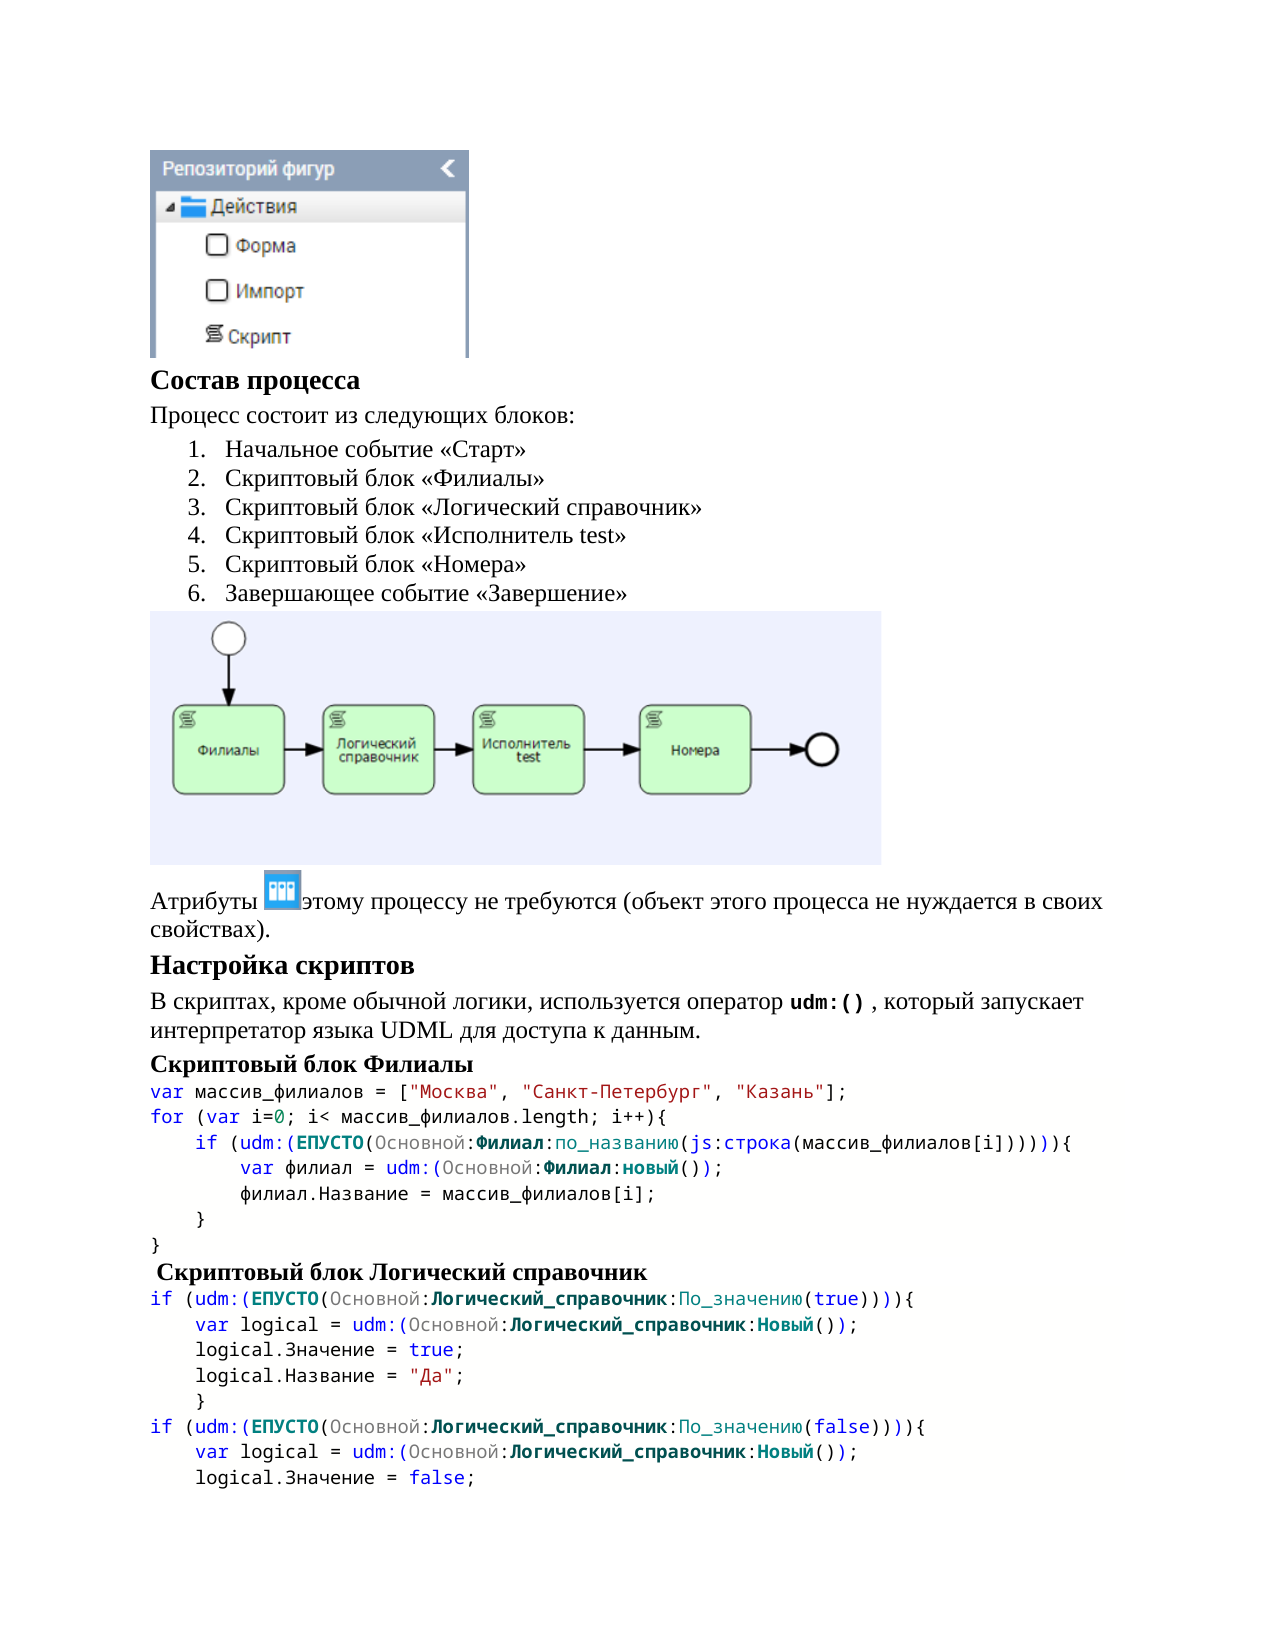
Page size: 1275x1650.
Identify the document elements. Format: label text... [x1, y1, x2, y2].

list Скриптовый блок «Логический справочник» [187, 492, 1125, 521]
subtitle Настройка скриптов [150, 948, 1125, 981]
subtitle Состав процесса [150, 363, 1125, 395]
text Процесс состоит из следующих блоков: [150, 400, 1125, 429]
list Скриптовый блок «Номера» [187, 549, 1125, 578]
list Завершающее событие «Завершение» [187, 578, 1125, 607]
text } [150, 1206, 1125, 1231]
text } [150, 1388, 1125, 1413]
list Скриптовый блок «Исполнитель test» [187, 521, 1125, 549]
text var массив_филиалов = ["Москва", "Санкт-Петербург", "Казань"]; [150, 1078, 1125, 1104]
list Скриптовый блок «Филиалы» [187, 463, 1125, 492]
text Скриптовый блок Филиалы [150, 1049, 1125, 1078]
picture [150, 611, 882, 865]
text if (udm:(ЕПУСТО(Основной:Филиал:по_названию(js:строка(массив_филиалов[i]))))){ [150, 1129, 1125, 1155]
text var logical = udm:(Основной:Логический_справочник:Новый()); [150, 1311, 1125, 1337]
text for (var i=0; i< массив_филиалов.length; i++){ [150, 1104, 1125, 1129]
text var филиал = udm:(Основной:Филиал:новый()); [150, 1155, 1125, 1180]
picture [264, 870, 302, 910]
text } [150, 1231, 1125, 1257]
text logical.Значение = false; [150, 1464, 1125, 1490]
text if (udm:(ЕПУСТО(Основной:Логический_справочник:По_значению(false)))){ [150, 1413, 1125, 1439]
text logical.Значение = true; [150, 1337, 1125, 1362]
text var logical = udm:(Основной:Логический_справочник:Новый()); [150, 1439, 1125, 1464]
text филиал.Название = массив_филиалов[i]; [150, 1180, 1125, 1206]
text В скриптах, кроме обычной логики, используется оператор udm:() , который запускает интерпретатор языка UDML для доступа к данным. [150, 986, 1125, 1044]
picture [150, 150, 469, 358]
text if (udm:(ЕПУСТО(Основной:Логический_справочник:По_значению(true)))){ [150, 1286, 1125, 1311]
text Атрибуты этому процессу не требуются (объект этого процесса не нуждается в своих свойствах). [150, 870, 1125, 943]
list Начальное событие «Старт» [187, 434, 1125, 463]
text logical.Название = "Да"; [150, 1362, 1125, 1388]
text Скриптовый блок Логический справочник [150, 1257, 1125, 1286]
